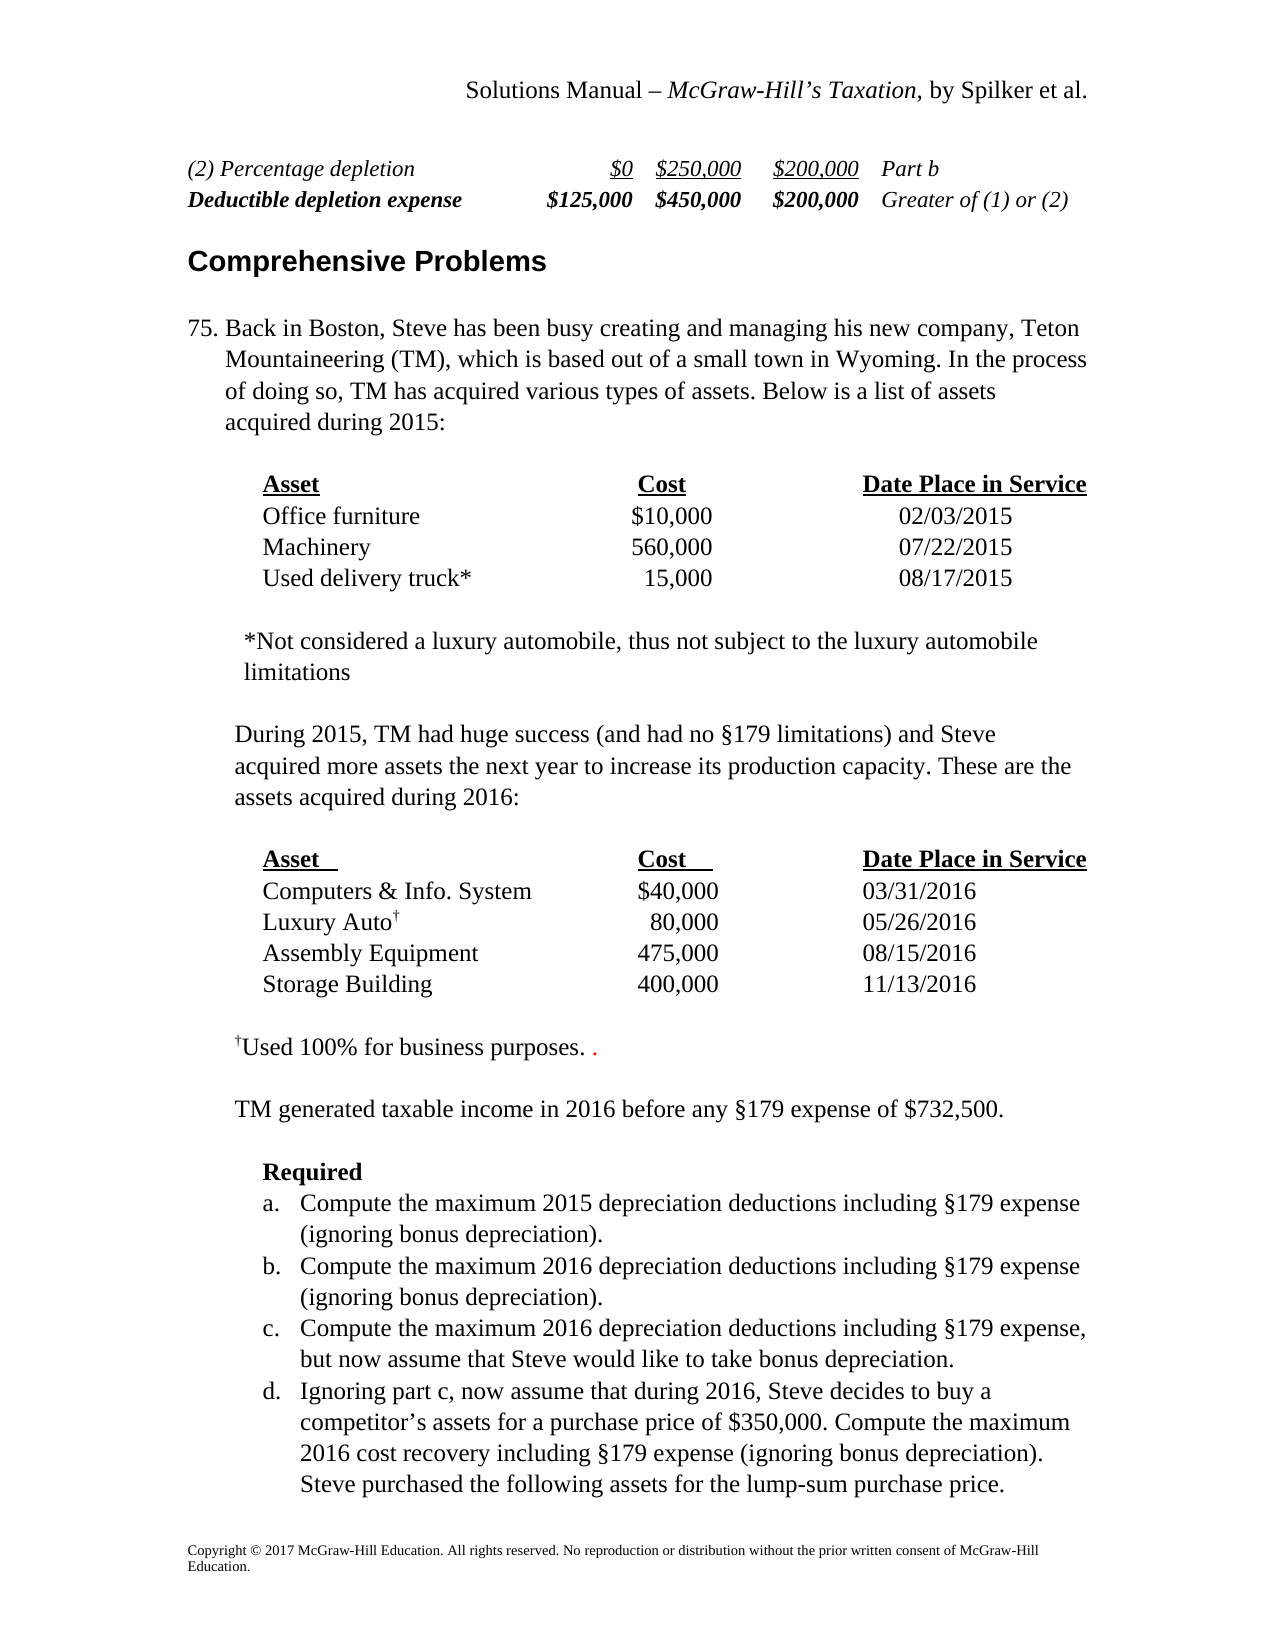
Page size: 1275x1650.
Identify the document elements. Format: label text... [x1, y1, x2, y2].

text Asset Cost Date Place in Service [187, 842, 1087, 873]
list Back in Boston, Steve has been busy creating and managing his new company, Teton Mountaineering (TM), which is based out of a small town in Wyoming. In the process of doing so, TM has acquired various types of assets. Below is a list of assets acquired during 2015: [187, 311, 1087, 436]
text Asset Cost Date Place in Service [187, 467, 1087, 498]
text †Used 100% for business purposes. . [234, 1029, 1087, 1061]
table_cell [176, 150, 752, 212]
text Used delivery truck* 15,000 08/17/2015 [187, 561, 1087, 592]
text *Not considered a luxury automobile, thus not subject to the luxury automobile limitations [244, 623, 1087, 686]
text Comprehensive Problems [187, 244, 1087, 277]
list Compute the maximum 2016 depreciation deductions including §179 expense, but now assume that Steve would like to take bonus depreciation. [262, 1311, 1087, 1373]
text Computers & Info. System $40,000 03/31/2016 [187, 873, 1087, 904]
text Office furniture $10,000 02/03/2015 [187, 498, 1087, 529]
text Assembly Equipment 475,000 08/15/2016 [187, 936, 1087, 967]
text Storage Building 400,000 11/13/2016 [187, 967, 1087, 998]
list Compute the maximum 2015 depreciation deductions including §179 expense (ignoring bonus depreciation). [262, 1186, 1087, 1248]
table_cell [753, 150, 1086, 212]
text During 2015, TM had huge success (and had no §179 limitations) and Steve acquired more assets the next year to increase its production capacity. These are the assets acquired during 2016: [234, 717, 1087, 811]
text TM generated taxable income in 2016 before any §179 expense of $732,500. [234, 1092, 1087, 1123]
list Ignoring part c, now assume that during 2016, Steve decides to buy a competitor’s assets for a purchase price of $350,000. Compute the maximum 2016 cost recovery including §179 expense (ignoring bonus depreciation). Steve purchased the following assets for the lump-sum purchase price. [262, 1373, 1087, 1498]
text Luxury Auto† 80,000 05/26/2016 [187, 904, 1087, 936]
text Machinery 560,000 07/22/2015 [187, 529, 1087, 561]
list Compute the maximum 2016 depreciation deductions including §179 expense (ignoring bonus depreciation). [262, 1248, 1087, 1311]
text Required [262, 1154, 1087, 1186]
